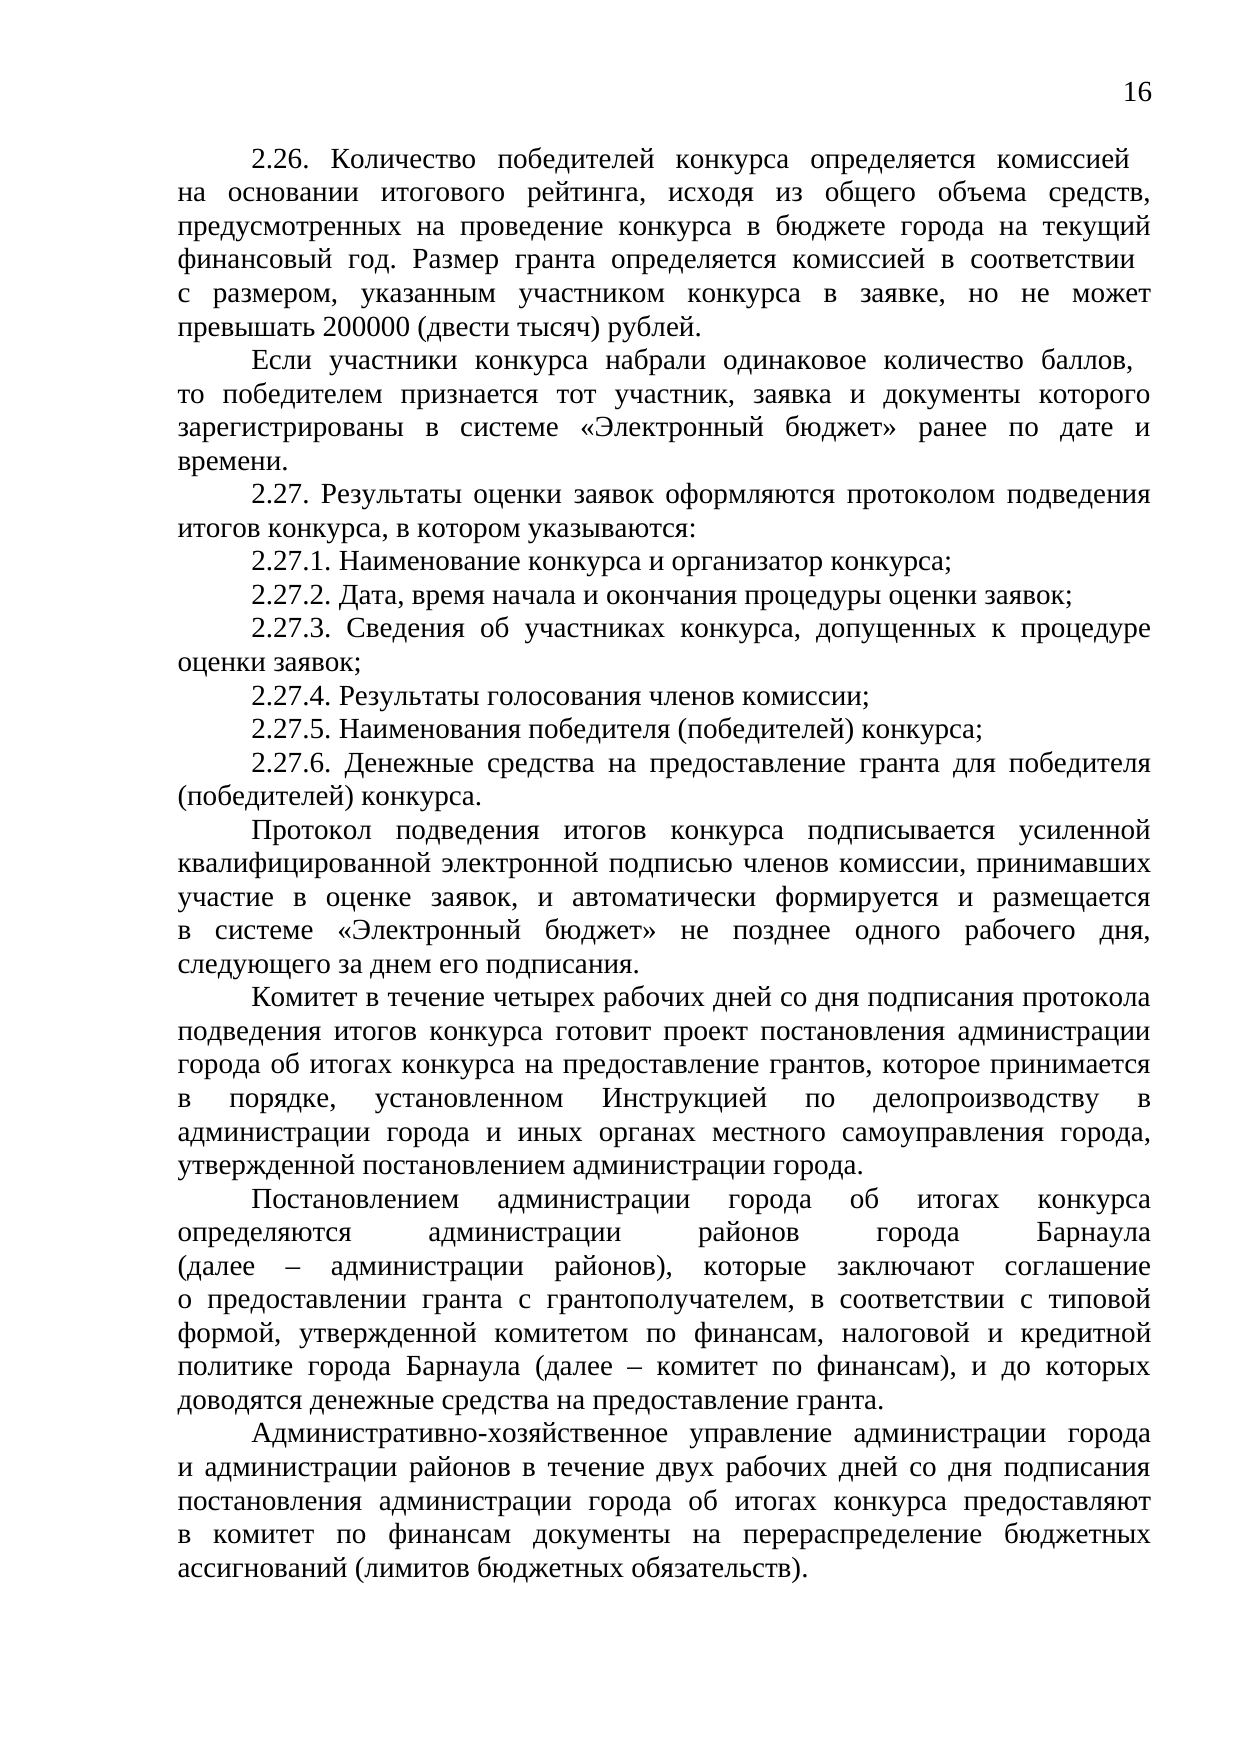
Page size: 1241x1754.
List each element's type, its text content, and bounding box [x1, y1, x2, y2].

text Если участники конкурса набрали одинаковое количество баллов, то победителем признается тот участник, заявка и документы которого зарегистрированы в системе «Электронный бюджет» ранее по дате и времени. [177, 342, 1152, 476]
text 2.27.1. Наименование конкурса и организатор конкурса; [177, 543, 1152, 577]
text Комитет в течение четырех рабочих дней со дня подписания протокола подведения итогов конкурса готовит проект постановления администрации города об итогах конкурса на предоставление грантов, которое принимается в порядке, установленном Инструкцией по делопроизводству в администрации города и иных органах местного самоуправления города, утвержденной постановлением администрации города. [177, 979, 1152, 1181]
text Административно-хозяйственное управление администрации города и администрации районов в течение двух рабочих дней со дня подписания постановления администрации города об итогах конкурса предоставляют в комитет по финансам документы на перераспределение бюджетных ассигнований (лимитов бюджетных обязательств). [177, 1416, 1152, 1583]
text 2.26. Количество победителей конкурса определяется комиссией на основании итогового рейтинга, исходя из общего объема средств, предусмотренных на проведение конкурса в бюджете города на текущий финансовый год. Размер гранта определяется комиссией в соответствии с размером, указанным участником конкурса в заявке, но не может превышать 200000 (двести тысяч) рублей. [177, 141, 1152, 342]
text Протокол подведения итогов конкурса подписывается усиленной квалифицированной электронной подписью членов комиссии, принимавших участие в оценке заявок, и автоматически формируется и размещается в системе «Электронный бюджет» не позднее одного рабочего дня, следующего за днем его подписания. [177, 812, 1152, 979]
text 2.27.6. Денежные средства на предоставление гранта для победителя (победителей) конкурса. [177, 745, 1152, 812]
text 2.27.5. Наименования победителя (победителей) конкурса; [177, 711, 1152, 745]
text 2.27.2. Дата, время начала и окончания процедуры оценки заявок; [177, 577, 1152, 611]
text 2.27. Результаты оценки заявок оформляются протоколом подведения итогов конкурса, в котором указываются: [177, 476, 1152, 543]
text Постановлением администрации города об итогах конкурса определяются администрации районов города Барнаула (далее – администрации районов), которые заключают соглашение о предоставлении гранта с грантополучателем, в соответствии с типовой формой, утвержденной комитетом по финансам, налоговой и кредитной политике города Барнаула (далее – комитет по финансам), и до которых доводятся денежные средства на предоставление гранта. [177, 1181, 1152, 1416]
text 2.27.4. Результаты голосования членов комиссии; [177, 678, 1152, 711]
text 2.27.3. Сведения об участниках конкурса, допущенных к процедуре оценки заявок; [177, 611, 1152, 678]
